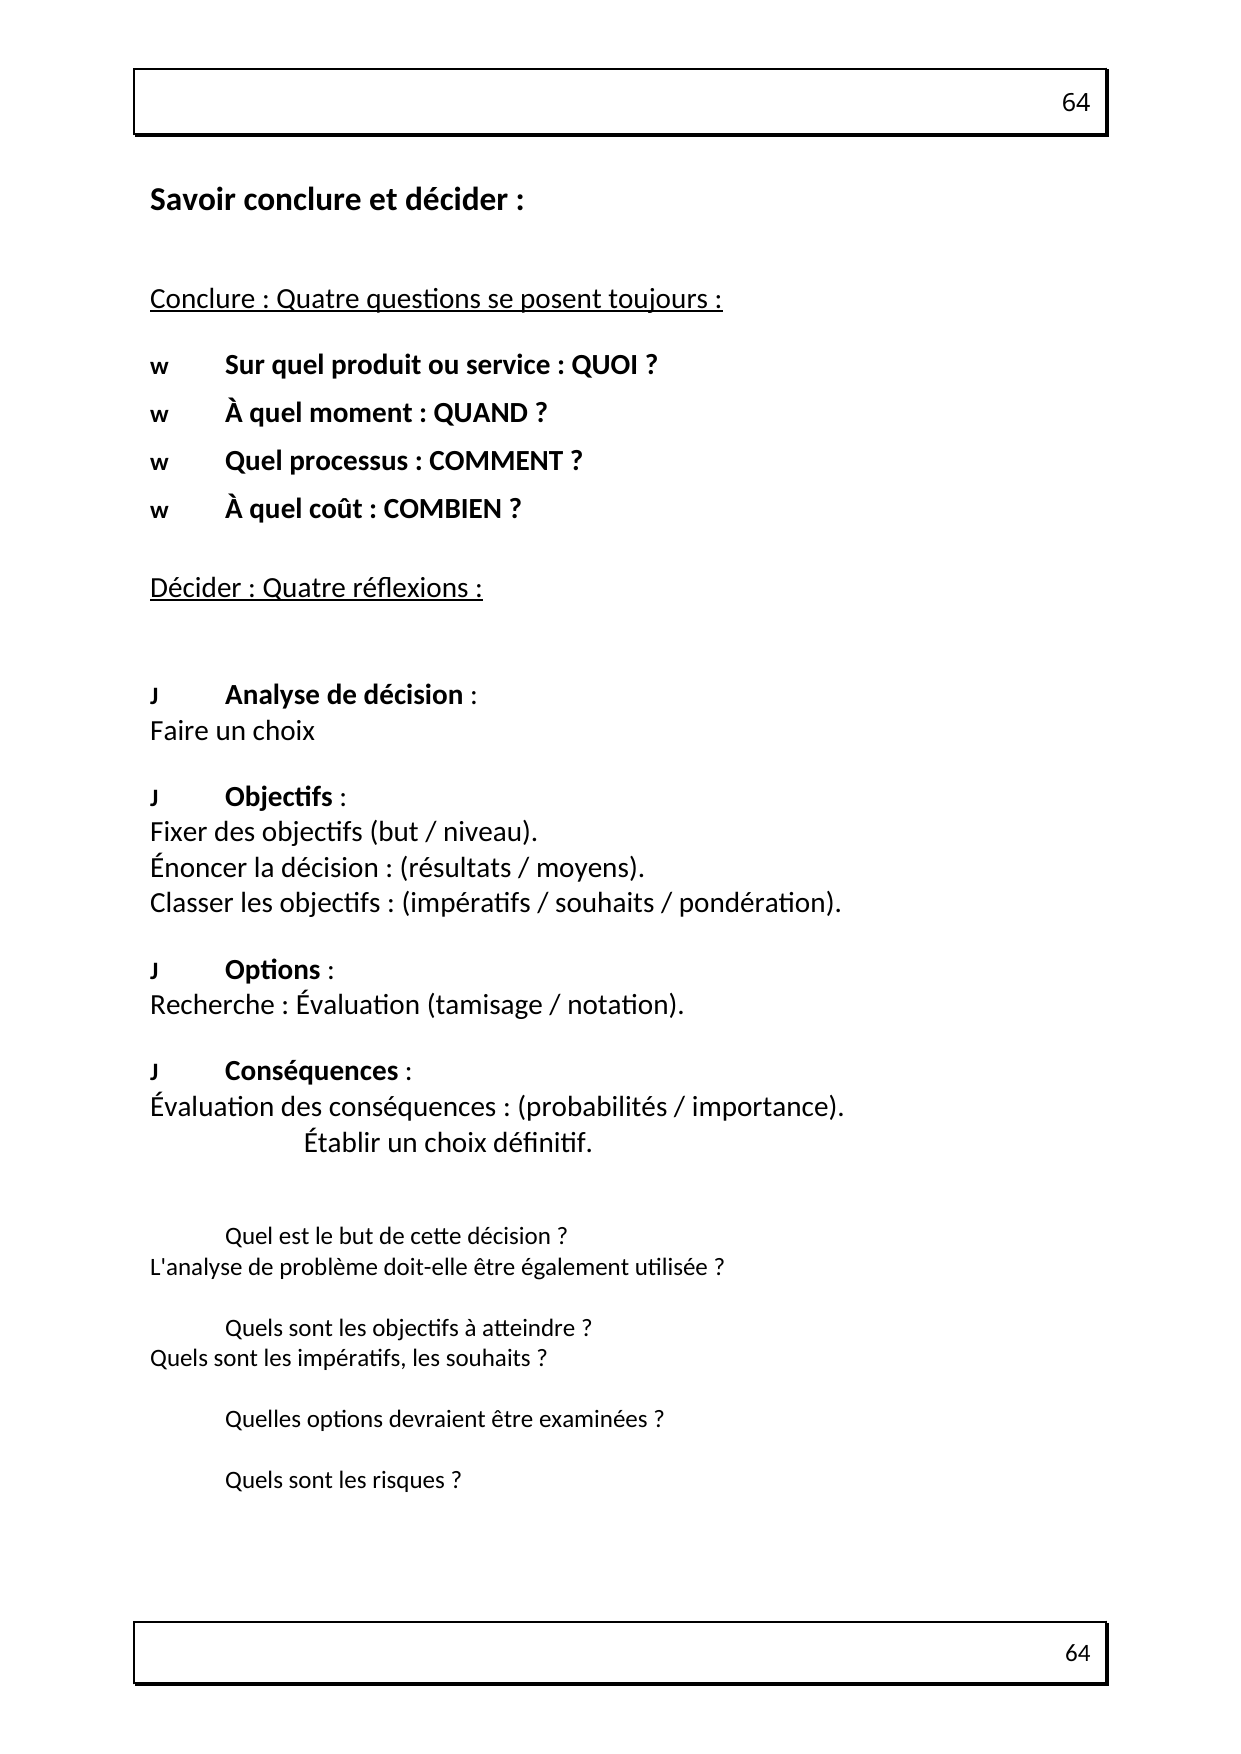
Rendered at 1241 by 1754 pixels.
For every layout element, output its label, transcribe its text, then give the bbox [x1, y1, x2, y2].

list À quel coût : COMBIEN ? [150, 490, 1090, 526]
list Évaluation des conséquences : (probabilités / importance). [150, 1088, 1090, 1124]
list Classer les objectifs : (impératifs / souhaits / pondération). [150, 884, 1090, 920]
text Conclure : Quatre questions se posent toujours : [150, 280, 1090, 316]
list Faire un choix [150, 712, 1090, 747]
list Conséquences : [150, 1052, 1090, 1088]
list Sur quel produit ou service : QUOI ? [150, 346, 1090, 382]
list Fixer des objectifs (but / niveau). [150, 813, 1090, 849]
list Quel est le but de cette décision ? L'analyse de problème doit-elle être également utilisée ? [150, 1220, 1090, 1281]
list Énoncer la décision : (résultats / moyens). [150, 849, 1090, 884]
list À quel moment : QUAND ? [150, 394, 1090, 430]
list Quelles options devraient être examinées ? [150, 1403, 1090, 1434]
list Analyse de décision : [150, 676, 1090, 712]
list Quels sont les objectifs à atteindre ? Quels sont les impératifs, les souhaits ? [150, 1312, 1090, 1373]
list Quel processus : COMMENT ? [150, 442, 1090, 478]
list Options : [150, 951, 1090, 986]
list Recherche : Évaluation (tamisage / notation). [150, 986, 1090, 1022]
text Savoir conclure et décider : [150, 148, 1090, 219]
list Objectifs : [150, 778, 1090, 813]
text Établir un choix définitif. [303, 1124, 1090, 1159]
list Quels sont les risques ? [150, 1464, 1090, 1495]
text Décider : Quatre réflexions : [150, 569, 1090, 605]
